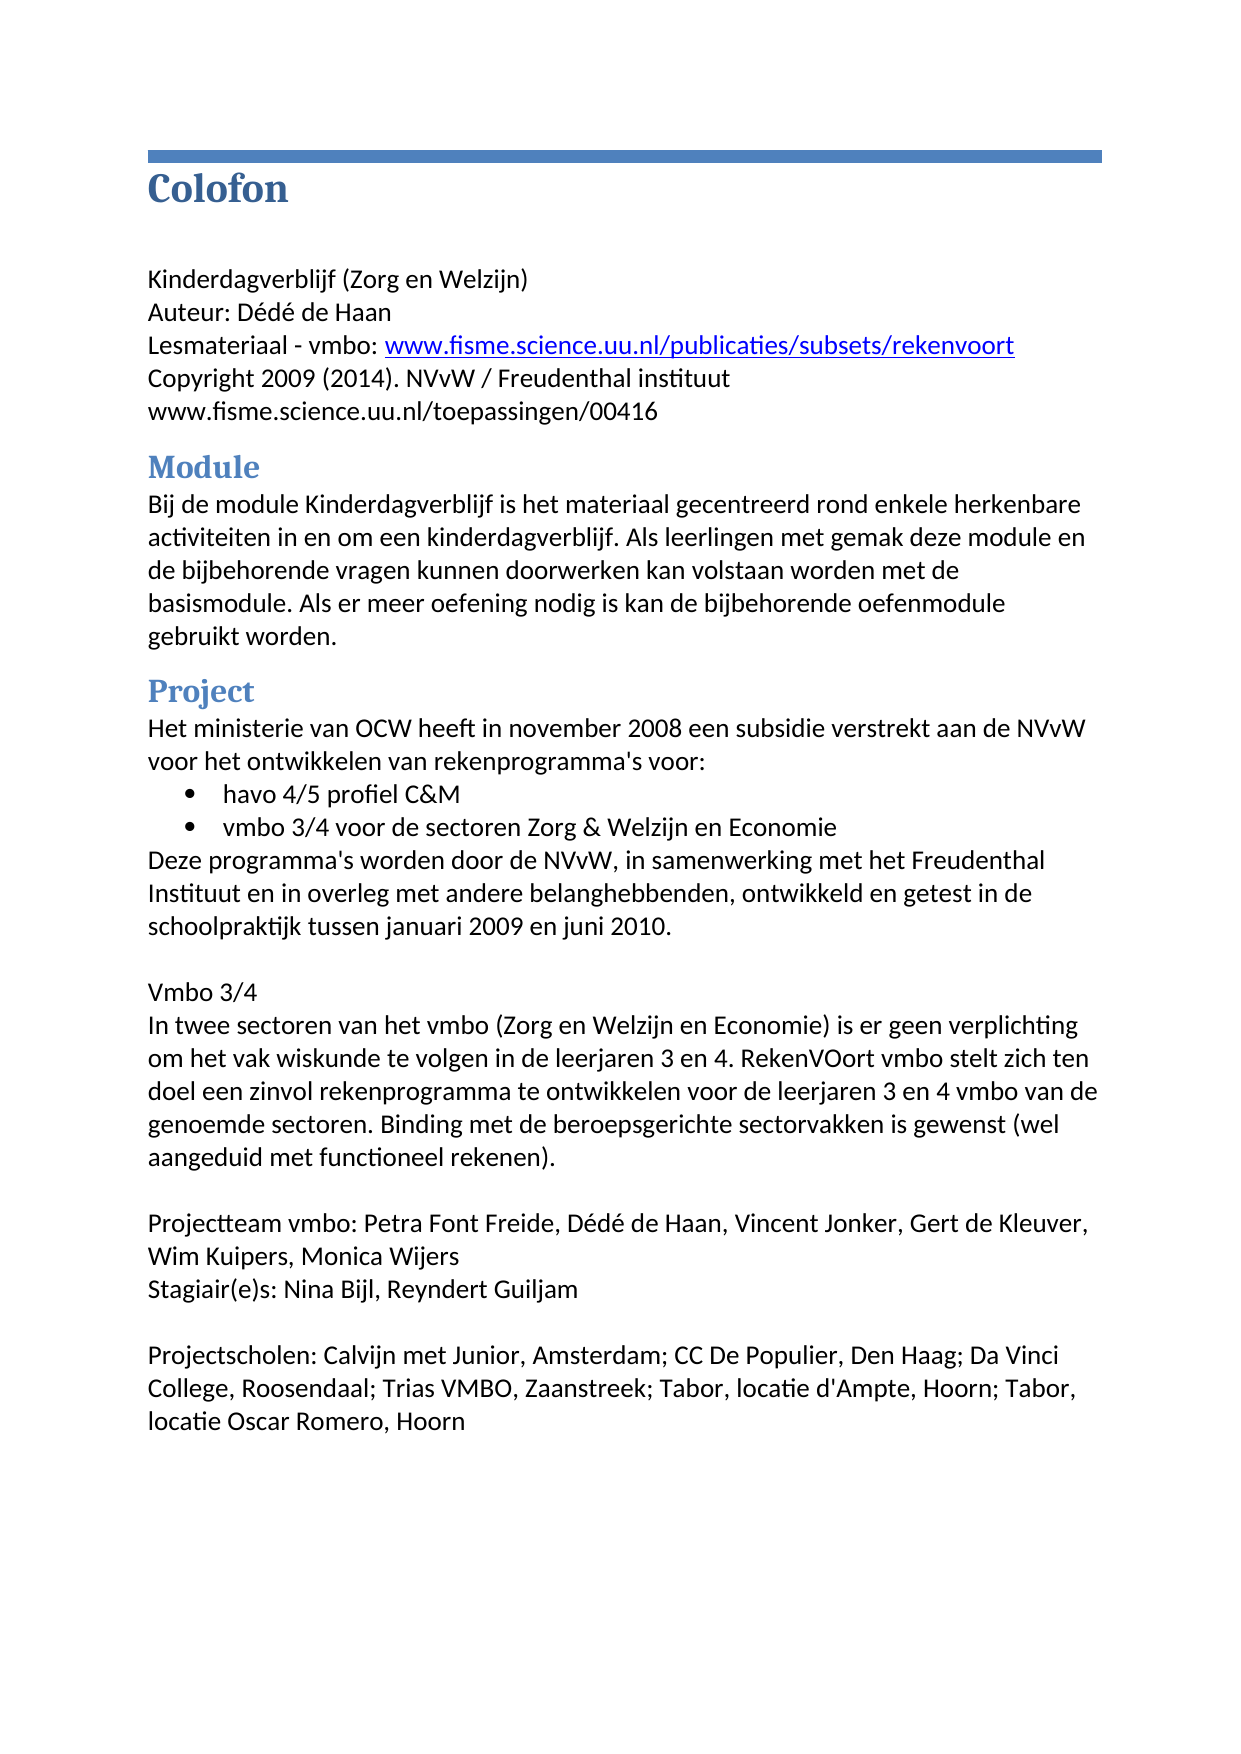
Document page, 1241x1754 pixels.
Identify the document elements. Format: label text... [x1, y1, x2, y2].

text Vmbo 3/4 [148, 942, 1102, 1008]
text Projectscholen: Calvijn met Junior, Amsterdam; CC De Populier, Den Haag; Da Vinci College, Roosendaal; Trias VMBO, Zaanstreek; Tabor, locatie d'Ampte, Hoorn; Tabor, locatie Oscar Romero, Hoorn [148, 1338, 1102, 1437]
subtitle Colofon [148, 163, 1102, 212]
text Stagiair(e)s: Nina Bijl, Reyndert Guiljam [148, 1272, 1102, 1305]
text In twee sectoren van het vmbo (Zorg en Welzijn en Economie) is er geen verplichting om het vak wiskunde te volgen in de leerjaren 3 en 4. RekenVOort vmbo stelt zich ten doel een zinvol rekenprogramma te ontwikkelen voor de leerjaren 3 en 4 vmbo van de genoemde sectoren. Binding met de beroepsgerichte sectorvakken is gewenst (wel aangeduid met functioneel rekenen). [148, 1008, 1102, 1173]
text Auteur: Dédé de Haan [148, 296, 1102, 328]
text www.fisme.science.uu.nl/toepassingen/00416 [148, 394, 1102, 428]
subtitle Project [148, 673, 1102, 711]
text Bij de module Kinderdagverblijf is het materiaal gecentreerd rond enkele herkenbare activiteiten in en om een kinderdagverblijf. Als leerlingen met gemak deze module en de bijbehorende vragen kunnen doorwerken kan volstaan worden met de basismodule. Als er meer oefening nodig is kan de bijbehorende oefenmodule gebruikt worden. [148, 487, 1102, 652]
subtitle Module [148, 448, 1102, 487]
text Kinderdagverblijf (Zorg en Welzijn) [148, 262, 1102, 296]
text Lesmateriaal - vmbo: www.fisme.science.uu.nl/publicaties/subsets/rekenvoort [148, 328, 1102, 362]
text Deze programma's worden door de NVvW, in samenwerking met het Freudenthal Instituut en in overleg met andere belanghebbenden, ontwikkeld en getest in de schoolpraktijk tussen januari 2009 en juni 2010. [148, 843, 1102, 942]
list havo 4/5 profiel C&M [185, 777, 1102, 810]
text Copyright 2009 (2014). NVvW / Freudenthal instituut [148, 362, 1102, 394]
list vmbo 3/4 voor de sectoren Zorg & Welzijn en Economie [185, 810, 1102, 843]
text Het ministerie van OCW heeft in november 2008 een subsidie verstrekt aan de NVvW voor het ontwikkelen van rekenprogramma's voor: [148, 711, 1102, 777]
text Projectteam vmbo: Petra Font Freide, Dédé de Haan, Vincent Jonker, Gert de Kleuver, Wim Kuipers, Monica Wijers [148, 1206, 1102, 1272]
